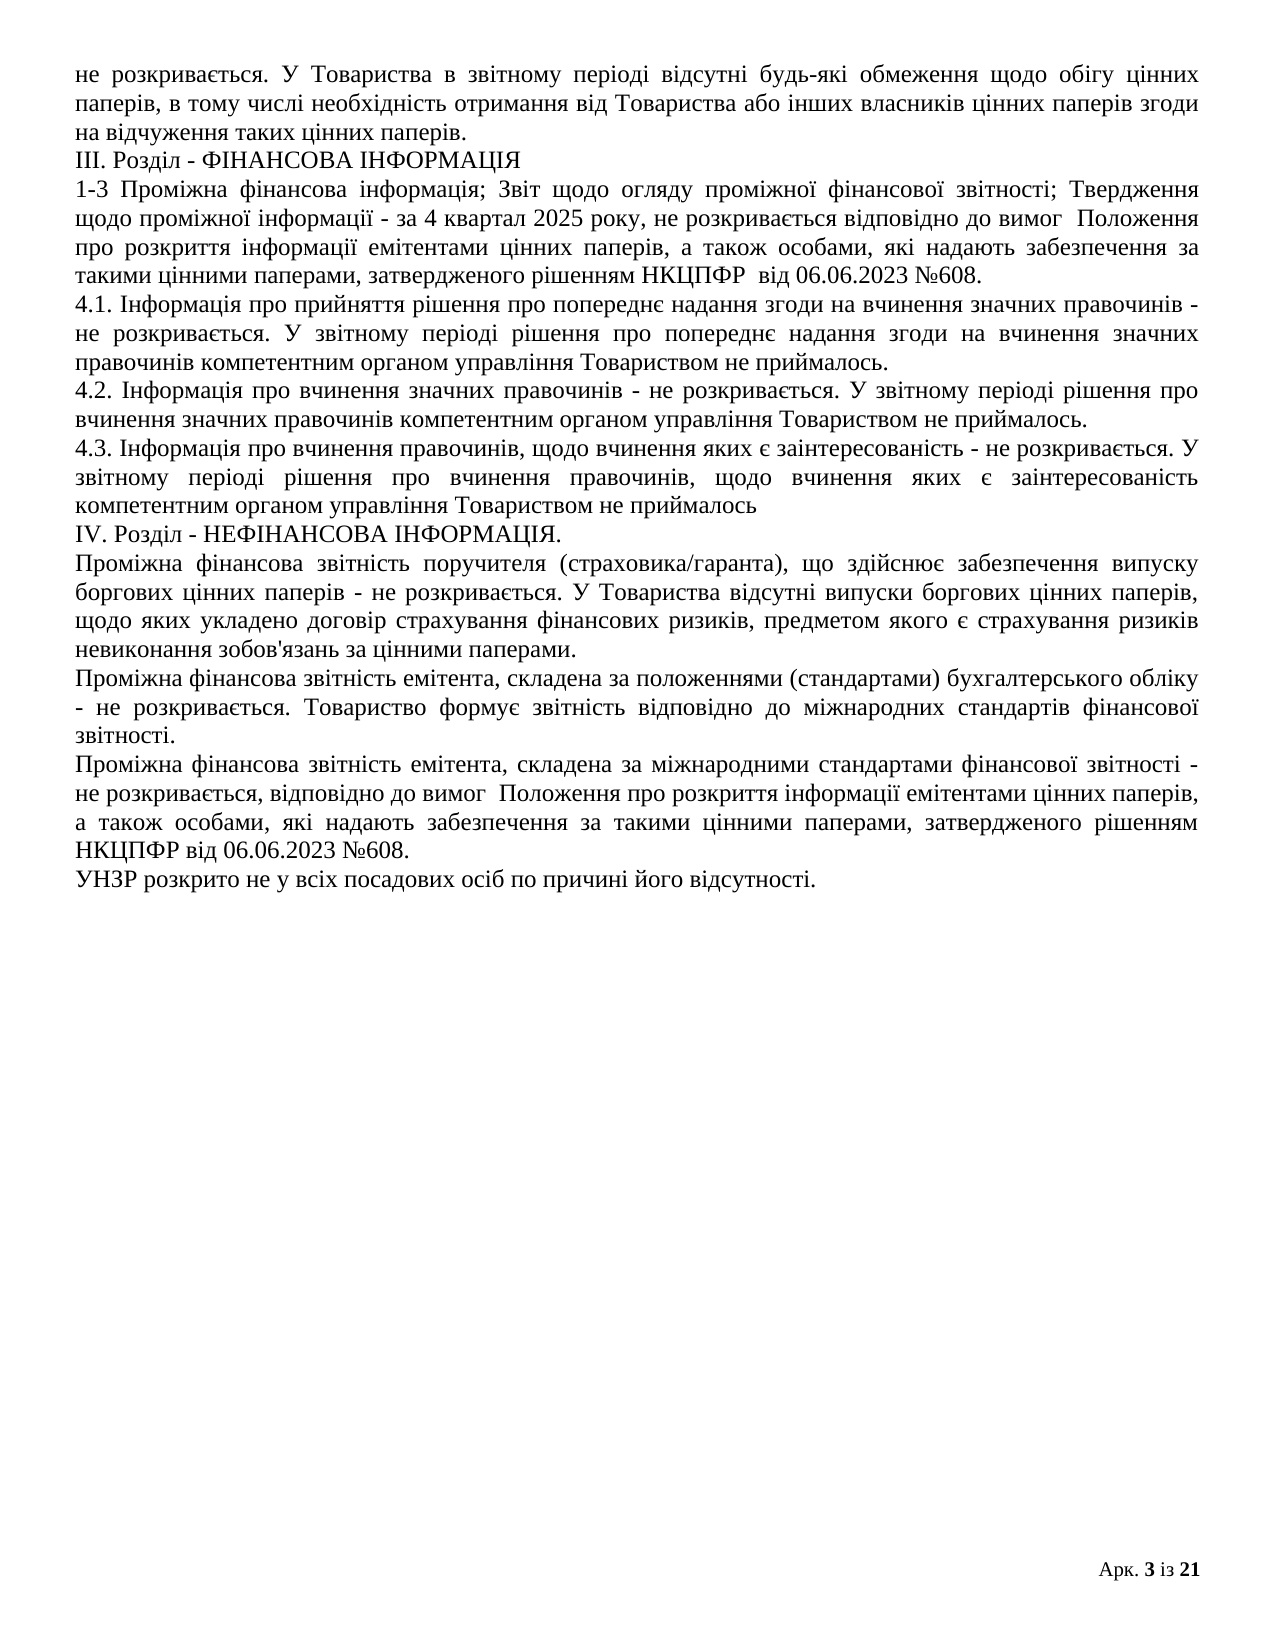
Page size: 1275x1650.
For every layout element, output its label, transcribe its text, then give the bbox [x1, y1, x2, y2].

text Проміжна фінансова звітність емітента, складена за міжнародними стандартами фінансової звітності - не розкривається, відповідно до вимог Положення про розкриття інформації емітентами цінних паперів, а також особами, які надають забезпечення за такими цінними паперами, затвердженого рішенням НКЦПФР від 06.06.2023 №608. [75, 749, 1200, 864]
text ІІІ. Розділ - ФІНАНСОВА ІНФОРМАЦІЯ [75, 146, 1200, 174]
text ІV. Розділ - НЕФІНАНСОВА ІНФОРМАЦІЯ. [75, 519, 1200, 548]
text 1-3 Проміжна фінансова інформація; Звіт щодо огляду проміжної фінансової звітності; Твердження щодо проміжної інформації - за 4 квартал 2025 року, не розкривається відповідно до вимог Положення про розкриття інформації емітентами цінних паперів, а також особами, які надають забезпечення за такими цінними паперами, затвердженого рішенням НКЦПФР від 06.06.2023 №608. [75, 174, 1200, 289]
text Проміжна фінансова звітність емітента, складена за положеннями (стандартами) бухгалтерського обліку - не розкривається. Товариство формує звітність відповідно до міжнародних стандартів фінансової звітності. [75, 663, 1200, 749]
text 4.2. Інформація про вчинення значних правочинів - не розкривається. У звітному періоді рішення про вчинення значних правочинів компетентним органом управління Товариством не приймалось. [75, 376, 1200, 433]
text 4.1. Інформація про прийняття рішення про попереднє надання згоди на вчинення значних правочинів - не розкривається. У звітному періоді рішення про попереднє надання згоди на вчинення значних правочинів компетентним органом управління Товариством не приймалось. [75, 289, 1200, 376]
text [75, 59, 1200, 146]
text УНЗР розкрито не у всіх посадових осіб по причині його відсутності. [75, 864, 1200, 893]
text Проміжна фінансова звітність поручителя (страховика/гаранта), що здійснює забезпечення випуску боргових цінних паперів - не розкривається. У Товариства відсутні випуски боргових цінних паперів, щодо яких укладено договір страхування фінансових ризиків, предметом якого є страхування ризиків невиконання зобов'язань за цінними паперами. [75, 548, 1200, 663]
text 4.3. Інформація про вчинення правочинів, щодо вчинення яких є заінтересованість - не розкривається. У звітному періоді рішення про вчинення правочинів, щодо вчинення яких є заінтересованість компетентним органом управління Товариством не приймалось [75, 433, 1200, 519]
